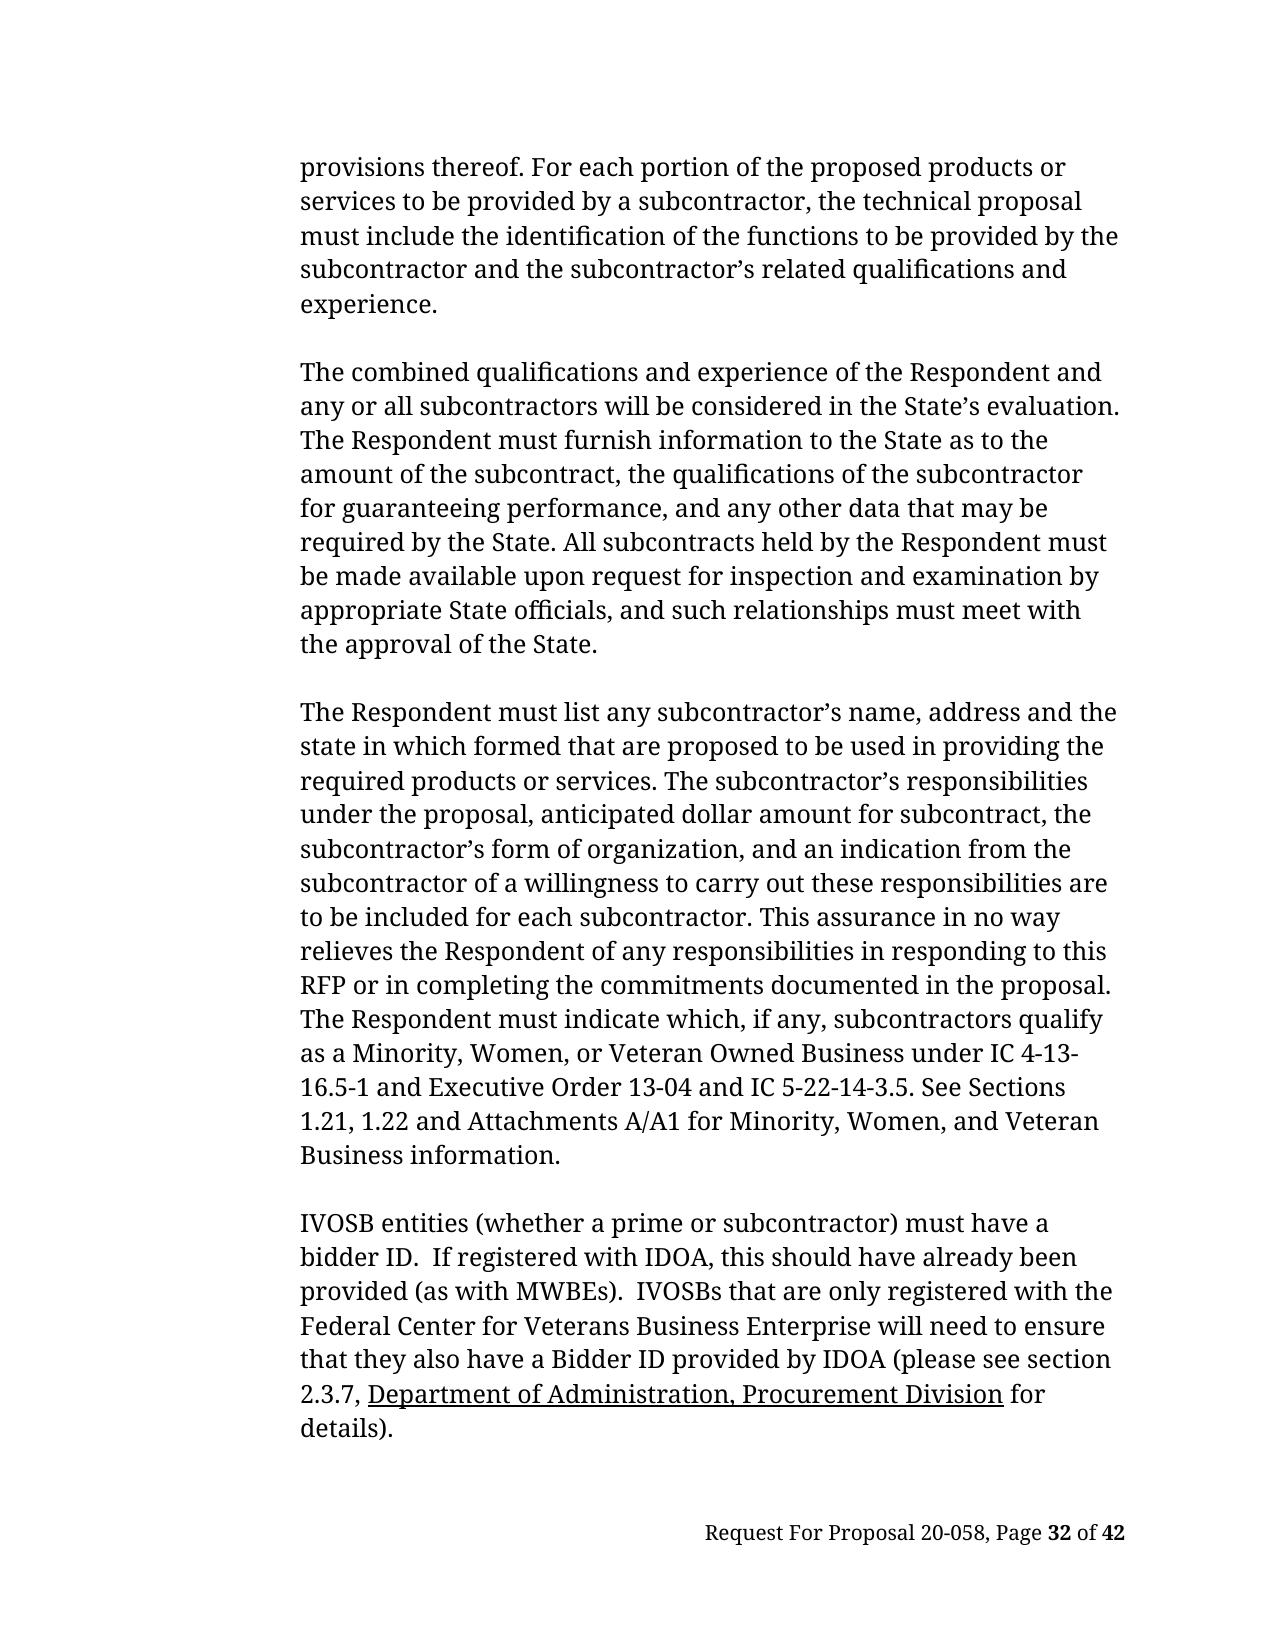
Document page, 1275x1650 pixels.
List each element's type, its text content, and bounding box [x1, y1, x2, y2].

text The combined qualifications and experience of the Respondent and any or all subcontractors will be considered in the State’s evaluation. The Respondent must furnish information to the State as to the amount of the subcontract, the qualifications of the subcontractor for guaranteeing performance, and any other data that may be required by the State. All subcontracts held by the Respondent must be made available upon request for inspection and examination by appropriate State officials, and such relationships must meet with the approval of the State. [300, 354, 1125, 661]
text The Respondent must list any subcontractor’s name, address and the state in which formed that are proposed to be used in providing the required products or services. The subcontractor’s responsibilities under the proposal, anticipated dollar amount for subcontract, the subcontractor’s form of organization, and an indication from the subcontractor of a willingness to carry out these responsibilities are to be included for each subcontractor. This assurance in no way relieves the Respondent of any responsibilities in responding to this RFP or in completing the commitments documented in the proposal. The Respondent must indicate which, if any, subcontractors qualify as a Minority, Women, or Veteran Owned Business under IC 4-13-16.5-1 and Executive Order 13-04 and IC 5-22-14-3.5. See Sections 1.21, 1.22 and Attachments A/A1 for Minority, Women, and Veteran Business information. [300, 695, 1125, 1172]
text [300, 150, 1125, 320]
text IVOSB entities (whether a prime or subcontractor) must have a bidder ID. If registered with IDOA, this should have already been provided (as with MWBEs). IVOSBs that are only registered with the Federal Center for Veterans Business Enterprise will need to ensure that they also have a Bidder ID provided by IDOA (please see section 2.3.7, Department of Administration, Procurement Division for details). [300, 1206, 1125, 1444]
